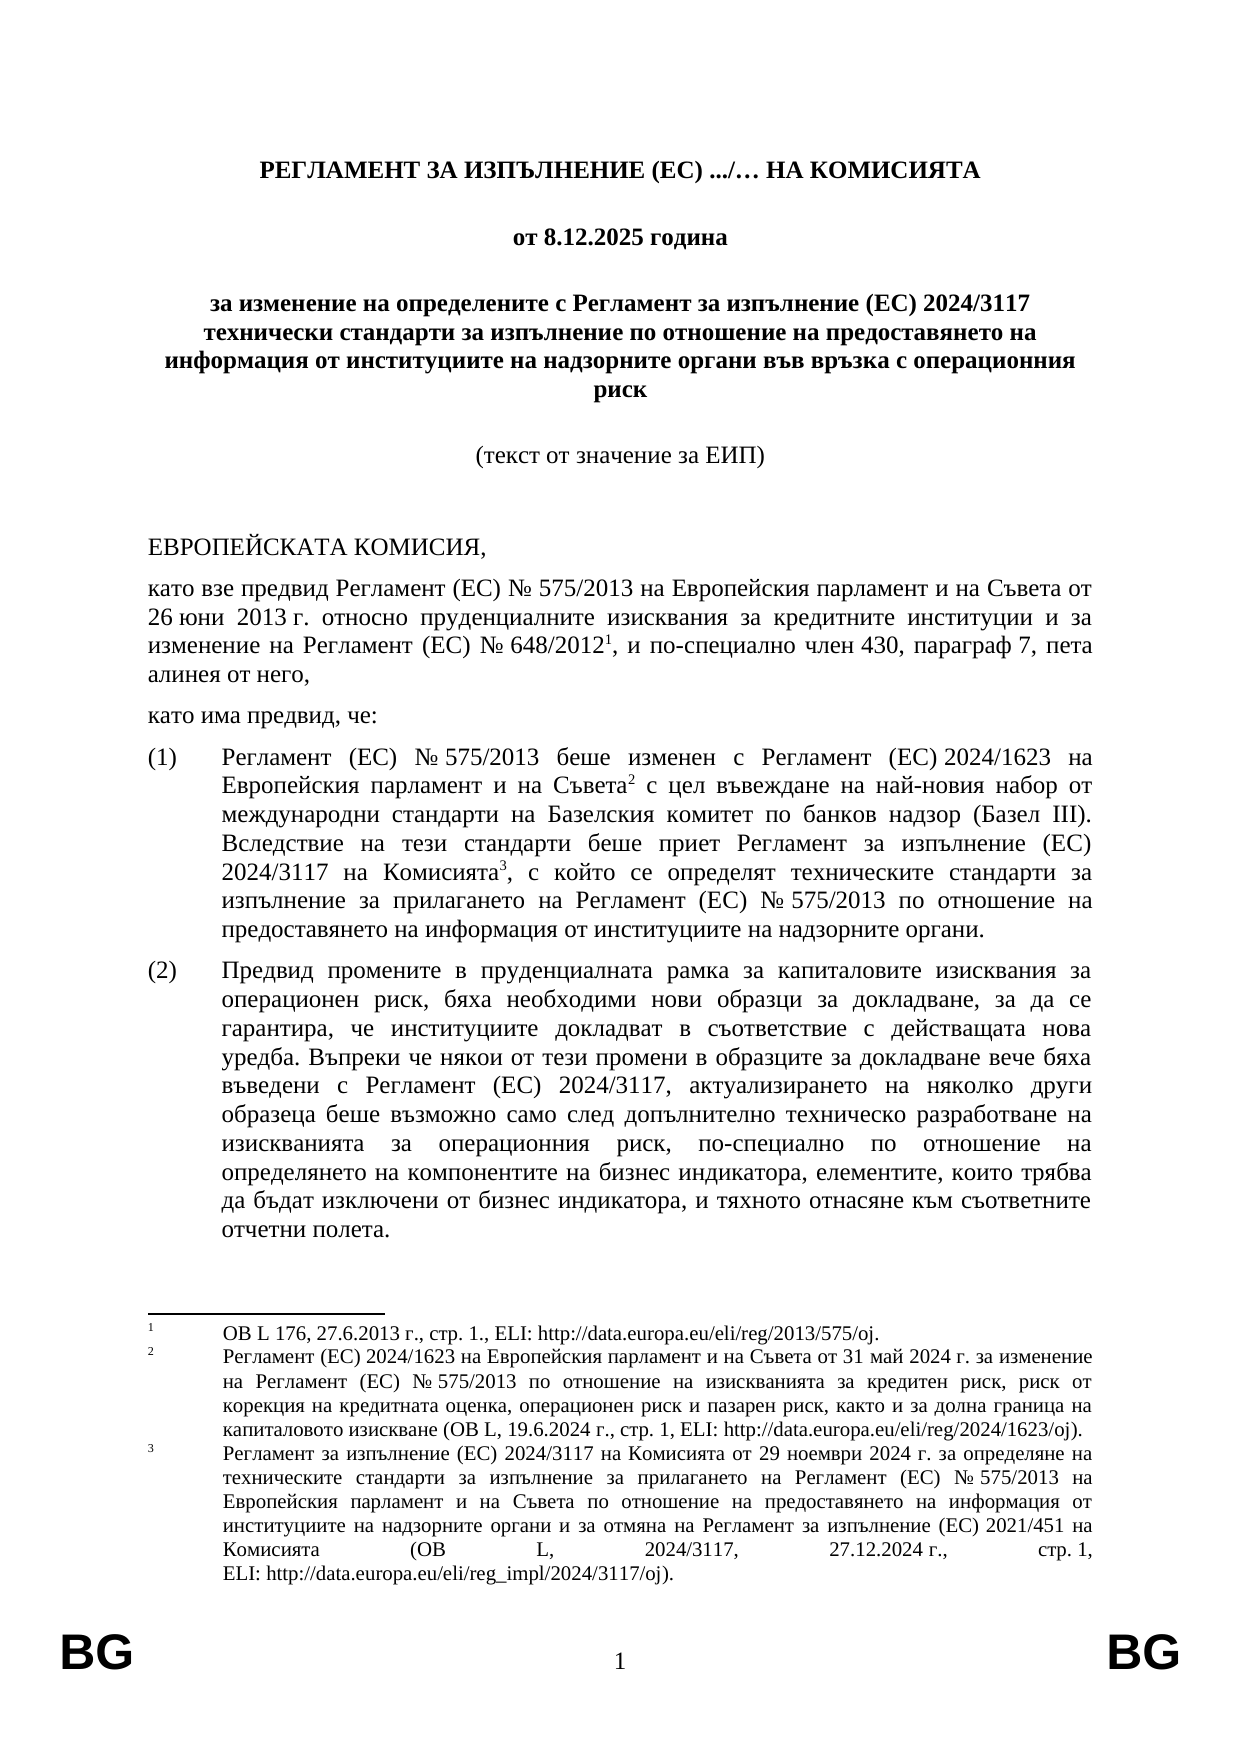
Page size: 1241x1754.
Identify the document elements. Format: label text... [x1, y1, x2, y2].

text като взе предвид Регламент (ЕС) № 575/2013 на Европейския парламент и на Съвета от 26 юни 2013 г. относно пруденциалните изисквания за кредитните институции и за изменение на Регламент (ЕС) № 648/2012, и по-специално член 430, параграф 7, пета алинея от него, [148, 573, 1093, 688]
text (текст от значение за ЕИП) [148, 441, 1093, 469]
text (2) Предвид промените в пруденциалната рамка за капиталовите изисквания за операционен риск, бяха необходими нови образци за докладване, за да се гарантира, че институциите докладват в съответствие с действащата нова уредба. Въпреки че някои от тези промени в образците за докладване вече бяха въведени с Регламент (ЕС) 2024/3117, актуализирането на няколко други образеца беше възможно само след допълнително техническо разработване на изискванията за операционния риск, по-специално по отношение на определянето на компонентите на бизнес индикатора, елементите, които трябва да бъдат изключени от бизнес индикатора, и тяхното отнасяне към съответните отчетни полета. [148, 956, 1093, 1243]
text РЕГЛАМЕНТ ЗА ИЗПЪЛНЕНИЕ (ЕС) .../… НА КОМИСИЯТА [148, 156, 1093, 184]
text от 8.12.2025 година [148, 222, 1093, 251]
text ЕВРОПЕЙСКАТА КОМИСИЯ, [148, 532, 1093, 561]
text като има предвид, че: [148, 701, 1093, 729]
text (1) Регламент (ЕС) № 575/2013 беше изменен с Регламент (ЕС) 2024/1623 на Европейския парламент и на Съвета с цел въвеждане на най-новия набор от международни стандарти на Базелския комитет по банков надзор (Базел III). Вследствие на тези стандарти беше приет Регламент за изпълнение (ЕС) 2024/3117 на Комисията, с който се определят техническите стандарти за изпълнение за прилагането на Регламент (ЕС) № 575/2013 по отношение на предоставянето на информация от институциите на надзорните органи. [148, 742, 1093, 943]
text за изменение на определените с Регламент за изпълнение (ЕС) 2024/3117 технически стандарти за изпълнение по отношение на предоставянето на информация от институциите на надзорните органи във връзка с операционния риск [148, 288, 1093, 403]
